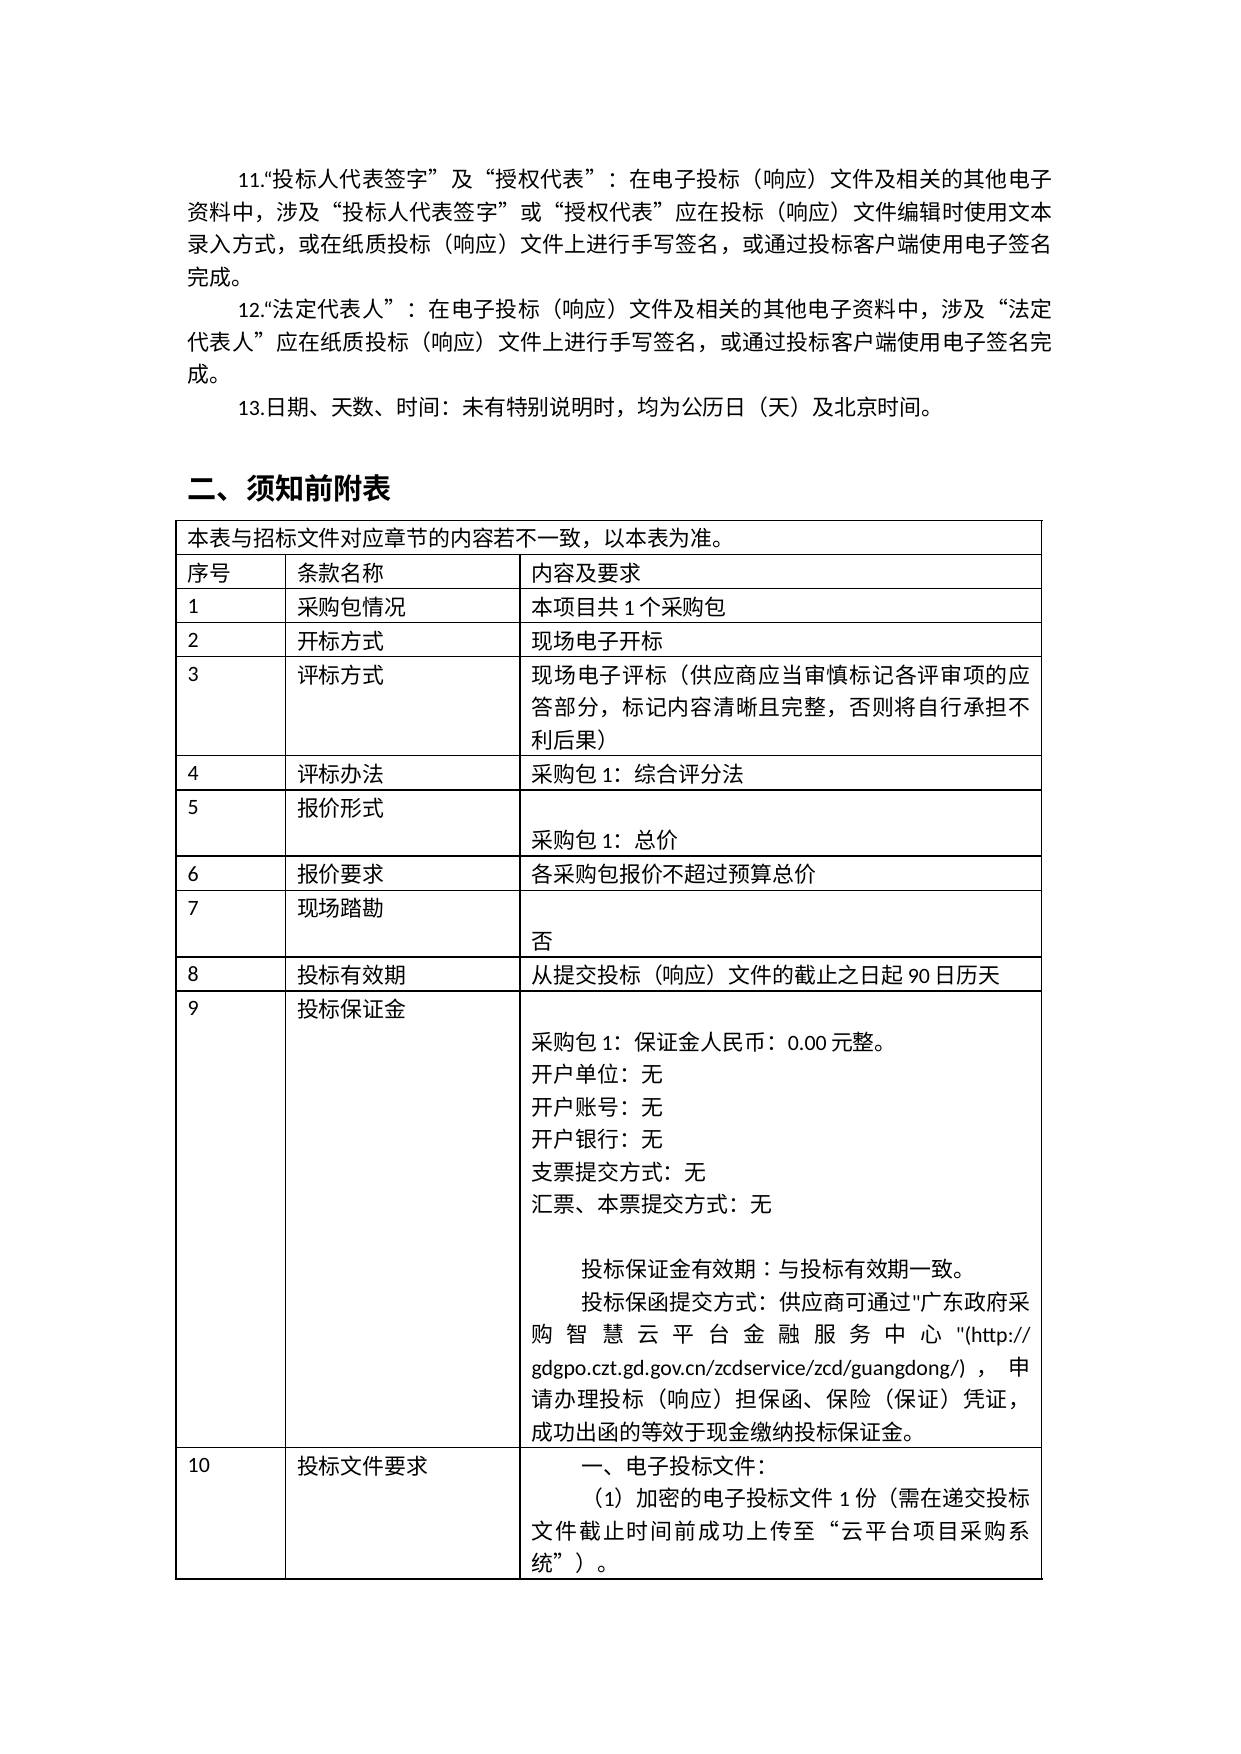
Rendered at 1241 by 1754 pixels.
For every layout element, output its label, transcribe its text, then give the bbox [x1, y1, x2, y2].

table_cell 5 [177, 791, 285, 855]
table_header 本表与招标文件对应章节的内容若不一致，以本表为准。 [177, 521, 1041, 553]
table_cell 10 [177, 1448, 285, 1578]
table_cell 评标方式 [286, 657, 519, 755]
table_cell 2 [177, 623, 285, 656]
table_cell 否 [521, 891, 1041, 956]
table_cell 1 [177, 589, 285, 622]
table_cell 序号 [177, 555, 285, 588]
table_cell 7 [177, 891, 285, 956]
table_cell 报价要求 [286, 857, 519, 889]
text 13.日期、天数、时间：未有特别说明时，均为公历日（天）及北京时间。 [187, 389, 1053, 422]
table_cell 开标方式 [286, 623, 519, 656]
table_cell 6 [177, 857, 285, 889]
table_cell 采购包1：综合评分法 [521, 756, 1041, 789]
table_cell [521, 1448, 1041, 1578]
text 二、须知前附表 [187, 454, 1053, 519]
text 11.“投标人代表签字”及“授权代表”：在电子投标（响应）文件及相关的其他电子资料中，涉及“投标人代表签字”或“授权代表”应在投标（响应）文件编辑时使用文本录入方式，或在纸质投标（响应）文件上进行手写签名，或通过投标客户端使用电子签名完成。 [187, 162, 1053, 292]
table_cell 报价形式 [286, 791, 519, 855]
table_cell 各采购包报价不超过预算总价 [521, 857, 1041, 889]
text 12.“法定代表人”：在电子投标（响应）文件及相关的其他电子资料中，涉及“法定代表人”应在纸质投标（响应）文件上进行手写签名，或通过投标客户端使用电子签名完成。 [187, 292, 1053, 389]
table_cell 评标办法 [286, 756, 519, 789]
table_cell 投标文件要求 [286, 1448, 519, 1578]
table_cell 现场电子评标（供应商应当审慎标记各评审项的应答部分，标记内容清晰且完整，否则将自行承担不利后果） [521, 657, 1041, 755]
table_cell 采购包1：总价 [521, 791, 1041, 855]
table_cell 8 [177, 958, 285, 990]
table_cell 现场踏勘 [286, 891, 519, 956]
table_cell 本项目共1个采购包 [521, 589, 1041, 622]
table_cell 9 [177, 992, 285, 1447]
table_cell 4 [177, 756, 285, 789]
table_cell 采购包1：保证金人民币：0.00元整。 开户单位：无 开户账号：无 开户银行：无 支票提交方式：无 汇票、本票提交方式：无 投标保证金有效期∶与投标有效期一致。 投标保函提交方式：供应商可通过"广东政府采购智慧云平台金融服务中心"(http://gdgpo.czt.gd.gov.cn/zcdservice/zcd/guangdong/)，申请办理投标（响应）担保函、保险（保证）凭证，成功出函的等效于现金缴纳投标保证金。 [521, 992, 1041, 1447]
table_cell 采购包情况 [286, 589, 519, 622]
table_cell 从提交投标（响应）文件的截止之日起90日历天 [521, 958, 1041, 990]
table_cell 3 [177, 657, 285, 755]
table_cell 内容及要求 [521, 555, 1041, 588]
table_cell 条款名称 [286, 555, 519, 588]
table_cell 投标有效期 [286, 958, 519, 990]
table_cell 现场电子开标 [521, 623, 1041, 656]
table_cell 投标保证金 [286, 992, 519, 1447]
